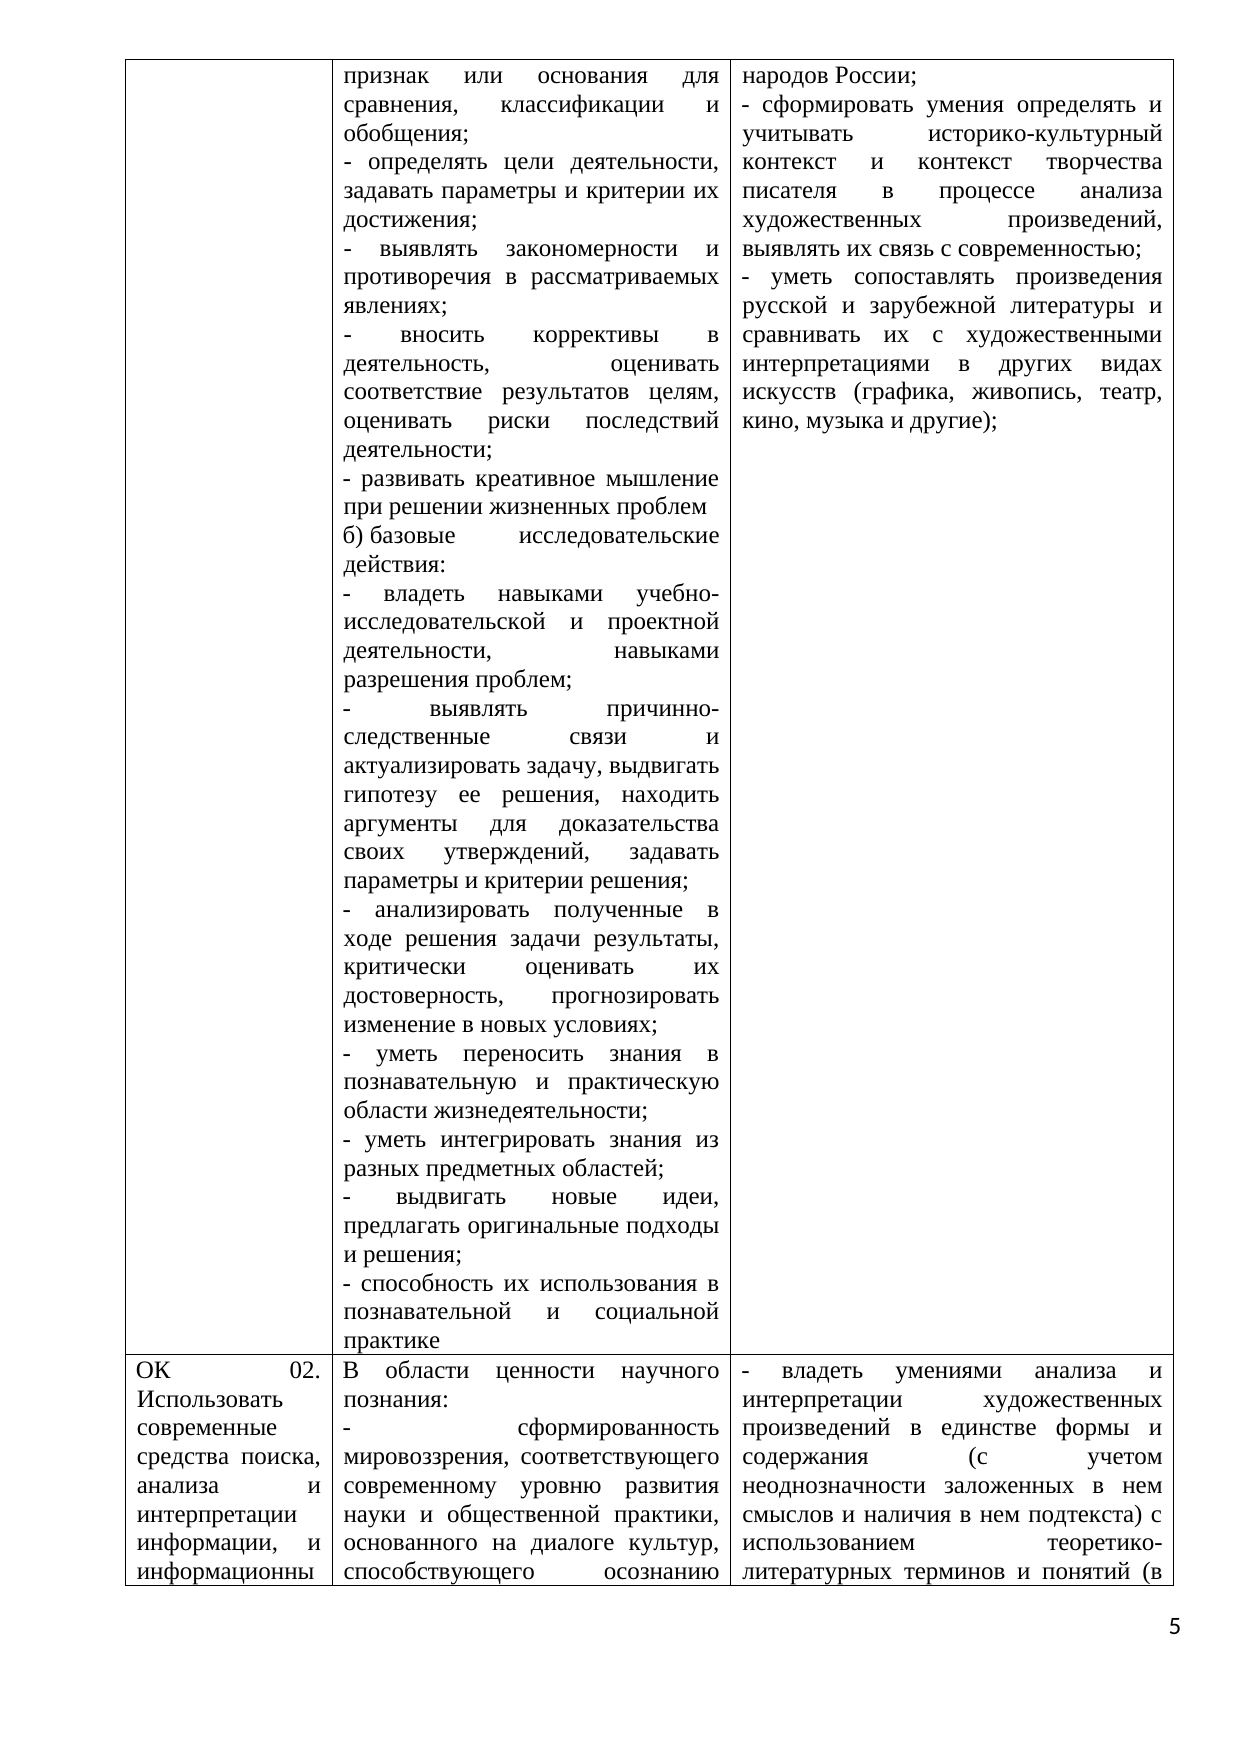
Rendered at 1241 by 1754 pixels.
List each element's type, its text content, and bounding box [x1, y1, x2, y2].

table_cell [126, 1355, 332, 1585]
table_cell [333, 1355, 730, 1585]
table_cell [731, 60, 1173, 1354]
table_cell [731, 1355, 1173, 1585]
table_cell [126, 60, 332, 1354]
